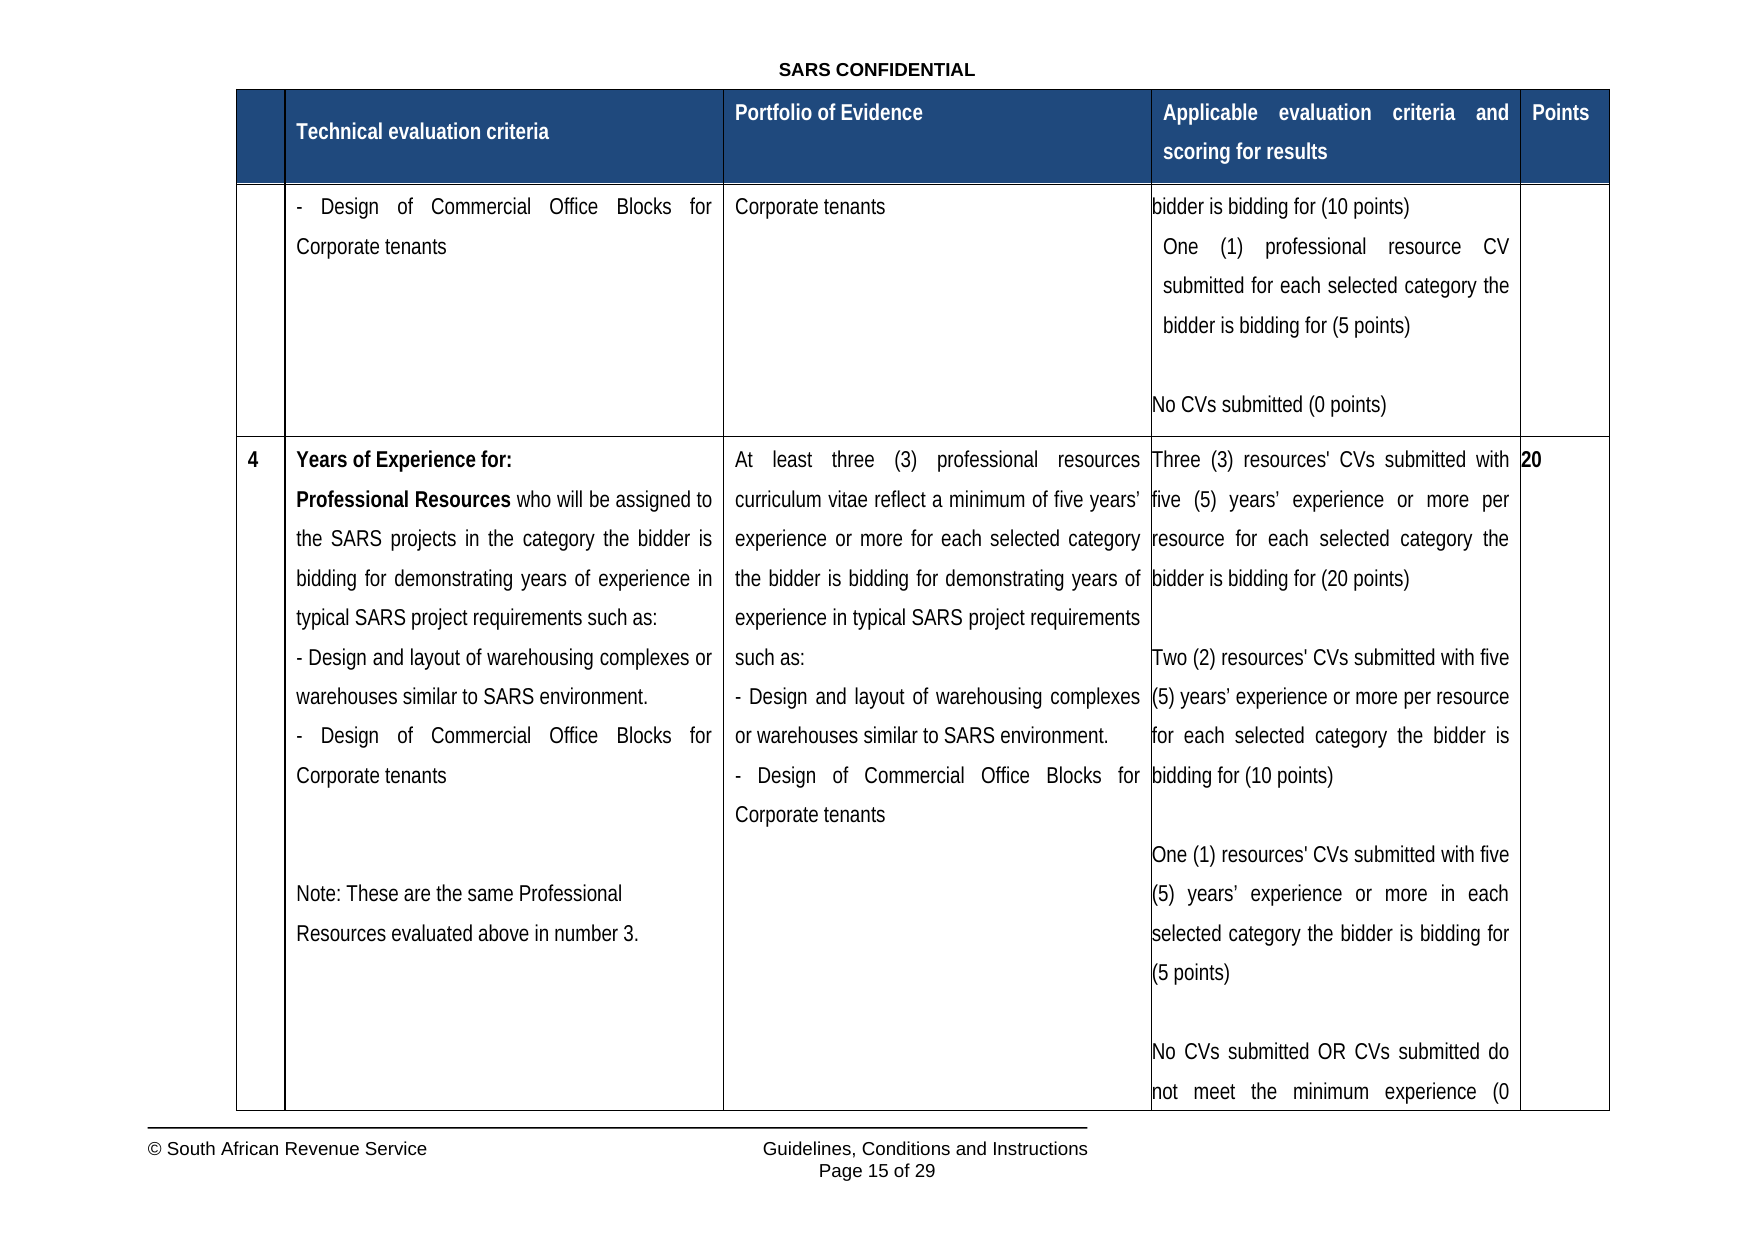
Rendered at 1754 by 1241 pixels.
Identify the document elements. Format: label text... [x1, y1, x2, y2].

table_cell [286, 185, 723, 436]
table_cell 3. [237, 185, 284, 436]
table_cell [286, 437, 723, 1110]
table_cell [724, 437, 1151, 1110]
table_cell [1152, 437, 1520, 1110]
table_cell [1152, 185, 1520, 436]
table_cell 15 [1521, 185, 1609, 436]
table_header Points [1521, 90, 1609, 183]
table_cell 4 [237, 437, 284, 1110]
table_header Applicable evaluation criteria and scoring for results [1152, 90, 1520, 183]
table_header Portfolio of Evidence [724, 90, 1151, 183]
table_cell 20 [1521, 437, 1609, 1110]
table_header Technical evaluation criteria [286, 90, 723, 183]
table_header [237, 90, 284, 183]
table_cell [724, 185, 1151, 436]
